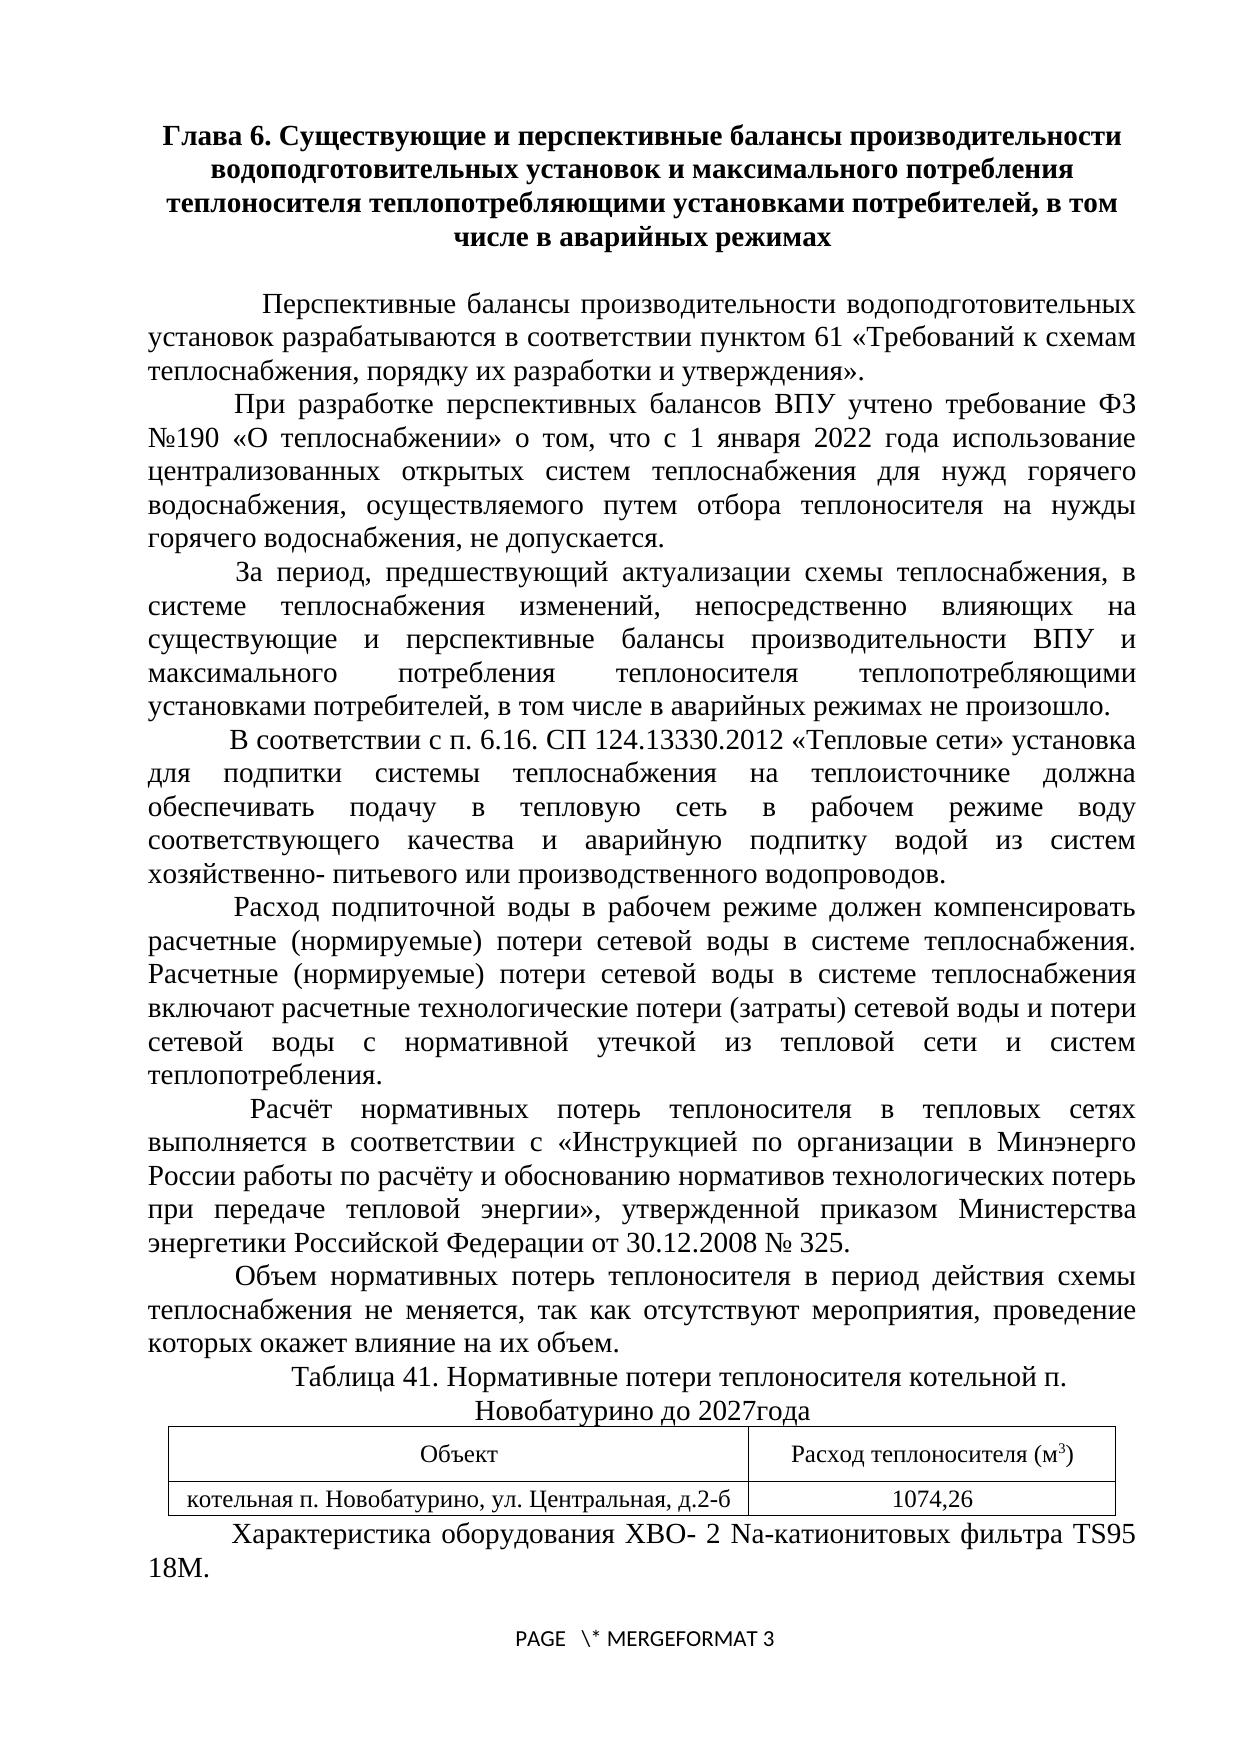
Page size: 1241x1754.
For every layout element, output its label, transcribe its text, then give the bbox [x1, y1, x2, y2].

text Расчёт нормативных потерь теплоносителя в тепловых сетях выполняется в соответствии с «Инструкцией по организации в Минэнерго России работы по расчёту и обоснованию нормативов технологических потерь при передаче тепловой энергии», утвержденной приказом Министерства энергетики Российской Федерации от 30.12.2008 № 325. [148, 1091, 1137, 1258]
text Расход подпиточной воды в рабочем режиме должен компенсировать расчетные (нормируемые) потери сетевой воды в системе теплоснабжения. Расчетные (нормируемые) потери сетевой воды в системе теплоснабжения включают расчетные технологические потери (затраты) сетевой воды и потери сетевой воды с нормативной утечкой из тепловой сети и систем теплопотребления. [148, 889, 1137, 1091]
text При разработке перспективных балансов ВПУ учтено требование ФЗ №190 «О теплоснабжении» о том, что с 1 января 2022 года использование централизованных открытых систем теплоснабжения для нужд горячего водоснабжения, осуществляемого путем отбора теплоносителя на нужды горячего водоснабжения, не допускается. [148, 386, 1137, 554]
text За период, предшествующий актуализации схемы теплоснабжения, в системе теплоснабжения изменений, непосредственно влияющих на существующие и перспективные балансы производительности ВПУ и максимального потребления теплоносителя теплопотребляющими установками потребителей, в том числе в аварийных режимах не произошло. [148, 554, 1137, 722]
text Перспективные балансы производительности водоподготовительных установок разрабатываются в соответствии пунктом 61 «Требований к схемам теплоснабжения, порядку их разработки и утверждения». [148, 286, 1137, 386]
text Объем нормативных потерь теплоносителя в период действия схемы теплоснабжения не меняется, так как отсутствуют мероприятия, проведение которых окажет влияние на их объем. [148, 1258, 1137, 1359]
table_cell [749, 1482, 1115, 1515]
text Характеристика оборудования ХВО- 2 Na-катионитовых фильтра TS95 18M. [148, 1516, 1137, 1583]
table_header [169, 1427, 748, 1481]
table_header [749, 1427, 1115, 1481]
text В соответствии с п. 6.16. СП 124.13330.2012 «Тепловые сети» установка для подпитки системы теплоснабжения на теплоисточнике должна обеспечивать подачу в тепловую сеть в рабочем режиме воду соответствующего качества и аварийную подпитку водой из систем хозяйственно- питьевого или производственного водопроводов. [148, 722, 1137, 889]
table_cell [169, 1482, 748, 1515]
text Таблица 41. Нормативные потери теплоносителя котельной п. Новобатурино до 2027года [148, 1359, 1137, 1426]
text Глава 6. Существующие и перспективные балансы производительности водоподготовительных установок и максимального потребления теплоносителя теплопотребляющими установками потребителей, в том числе в аварийных режимах [148, 118, 1137, 252]
